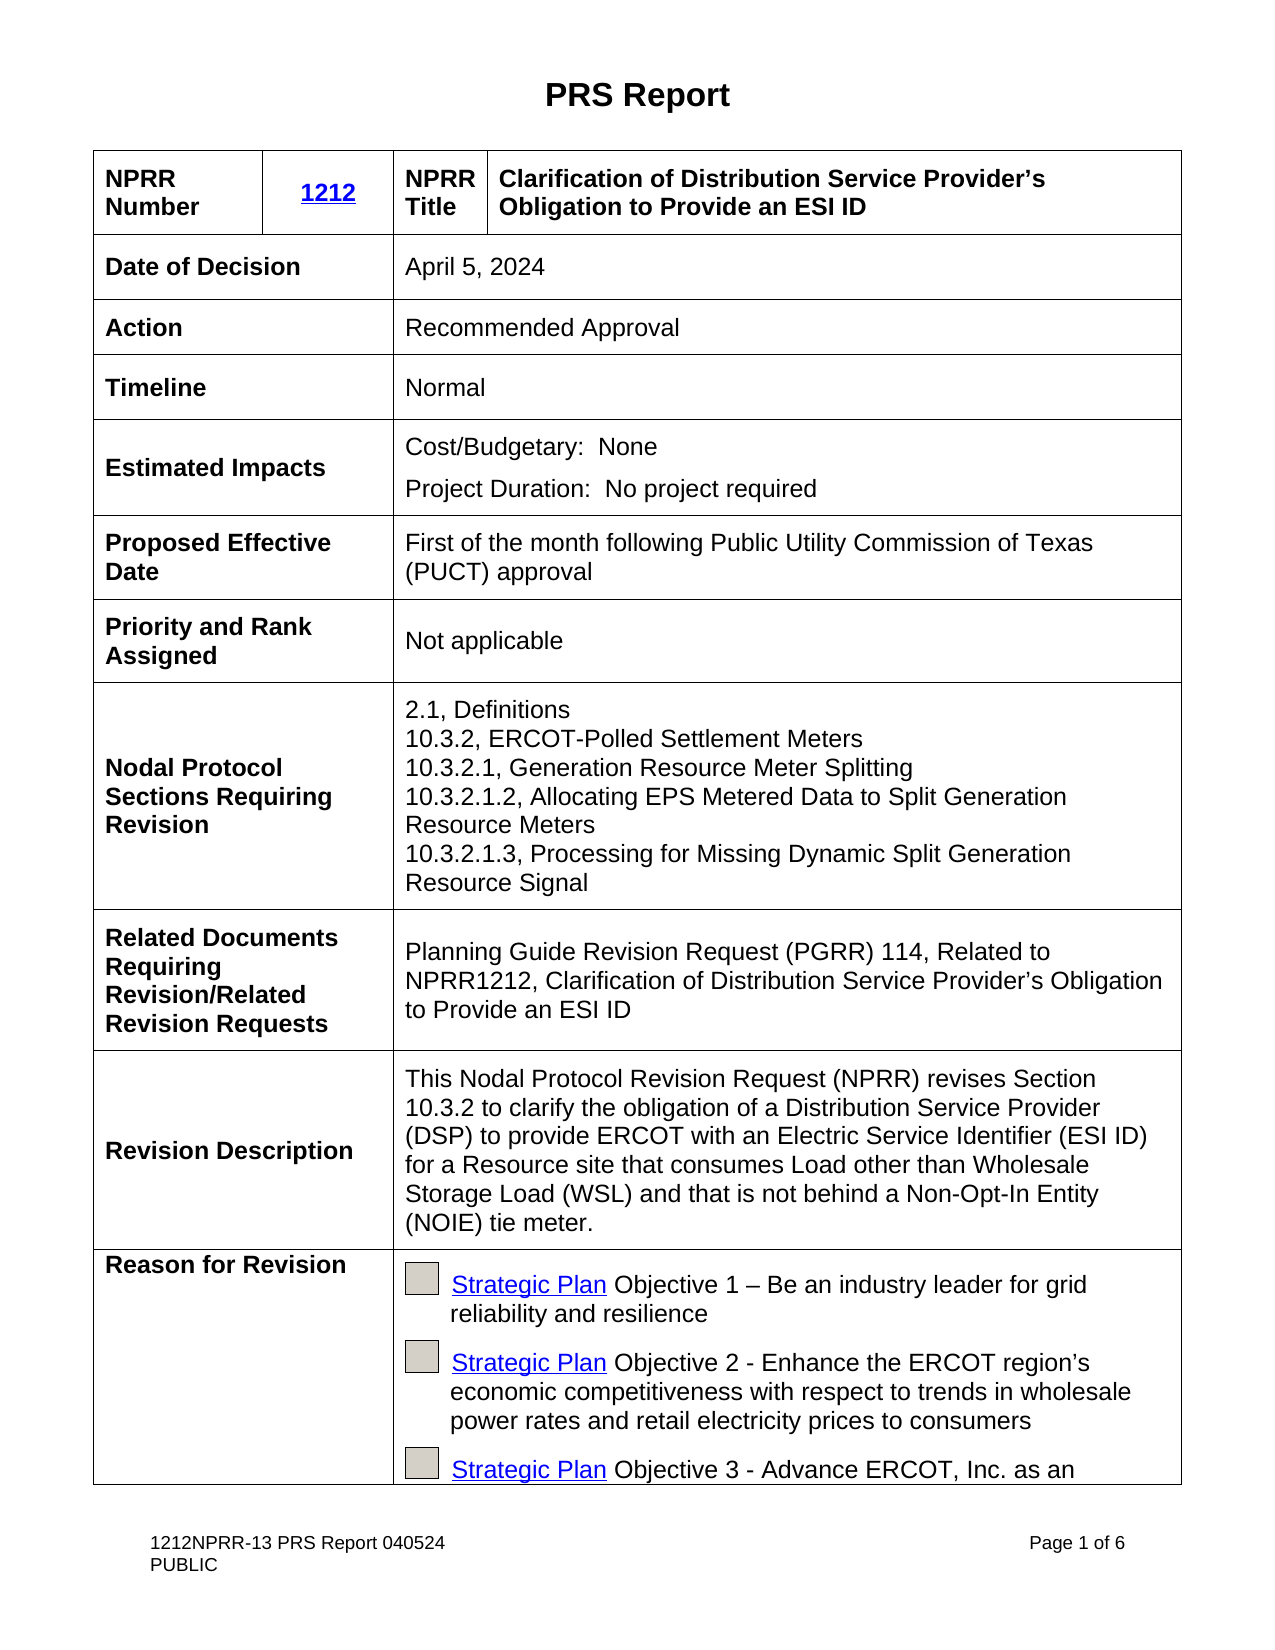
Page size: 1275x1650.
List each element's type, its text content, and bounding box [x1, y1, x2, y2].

table_header Clarification of Distribution Service Provider’s Obligation to Provide an ESI ID [488, 151, 1181, 233]
table_cell Normal [394, 355, 1181, 419]
table_cell Cost/Budgetary: None Project Duration: No project required [394, 420, 1181, 515]
table_cell Related Documents Requiring Revision/Related Revision Requests [94, 910, 393, 1050]
table_cell April 5, 2024 [394, 235, 1181, 299]
table_cell First of the month following Public Utility Commission of Texas (PUCT) approval [394, 516, 1181, 598]
table_header NPRR Number [94, 151, 262, 233]
table_cell Nodal Protocol Sections Requiring Revision [94, 683, 393, 909]
table_cell Action [94, 300, 393, 354]
table_cell This Nodal Protocol Revision Request (NPRR) revises Section 10.3.2 to clarify the obligation of a Distribution Service Provider (DSP) to provide ERCOT with an Electric Service Identifier (ESI ID) for a Resource site that consumes Load other than Wholesale Storage Load (WSL) and that is not behind a Non-Opt-In Entity (NOIE) tie meter. [394, 1051, 1181, 1249]
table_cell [394, 1250, 1181, 1484]
table_cell Not applicable [394, 600, 1181, 682]
table_cell Reason for Revision [94, 1250, 393, 1484]
table_cell 2.1, Definitions 10.3.2, ERCOT-Polled Settlement Meters 10.3.2.1, Generation Resource Meter Splitting 10.3.2.1.2, Allocating EPS Metered Data to Split Generation Resource Meters 10.3.2.1.3, Processing for Missing Dynamic Split Generation Resource Signal [394, 683, 1181, 909]
table_cell Timeline [94, 355, 393, 419]
table_header NPRR Title [394, 151, 487, 233]
table_cell Priority and Rank Assigned [94, 600, 393, 682]
table_cell Revision Description [94, 1051, 393, 1249]
table_cell Recommended Approval [394, 300, 1181, 354]
table_cell Estimated Impacts [94, 420, 393, 515]
table_cell Planning Guide Revision Request (PGRR) 114, Related to NPRR1212, Clarification of Distribution Service Provider’s Obligation to Provide an ESI ID [394, 910, 1181, 1050]
table_cell Proposed Effective Date [94, 516, 393, 598]
table_cell Date of Decision [94, 235, 393, 299]
table_header 1212 [263, 151, 393, 233]
